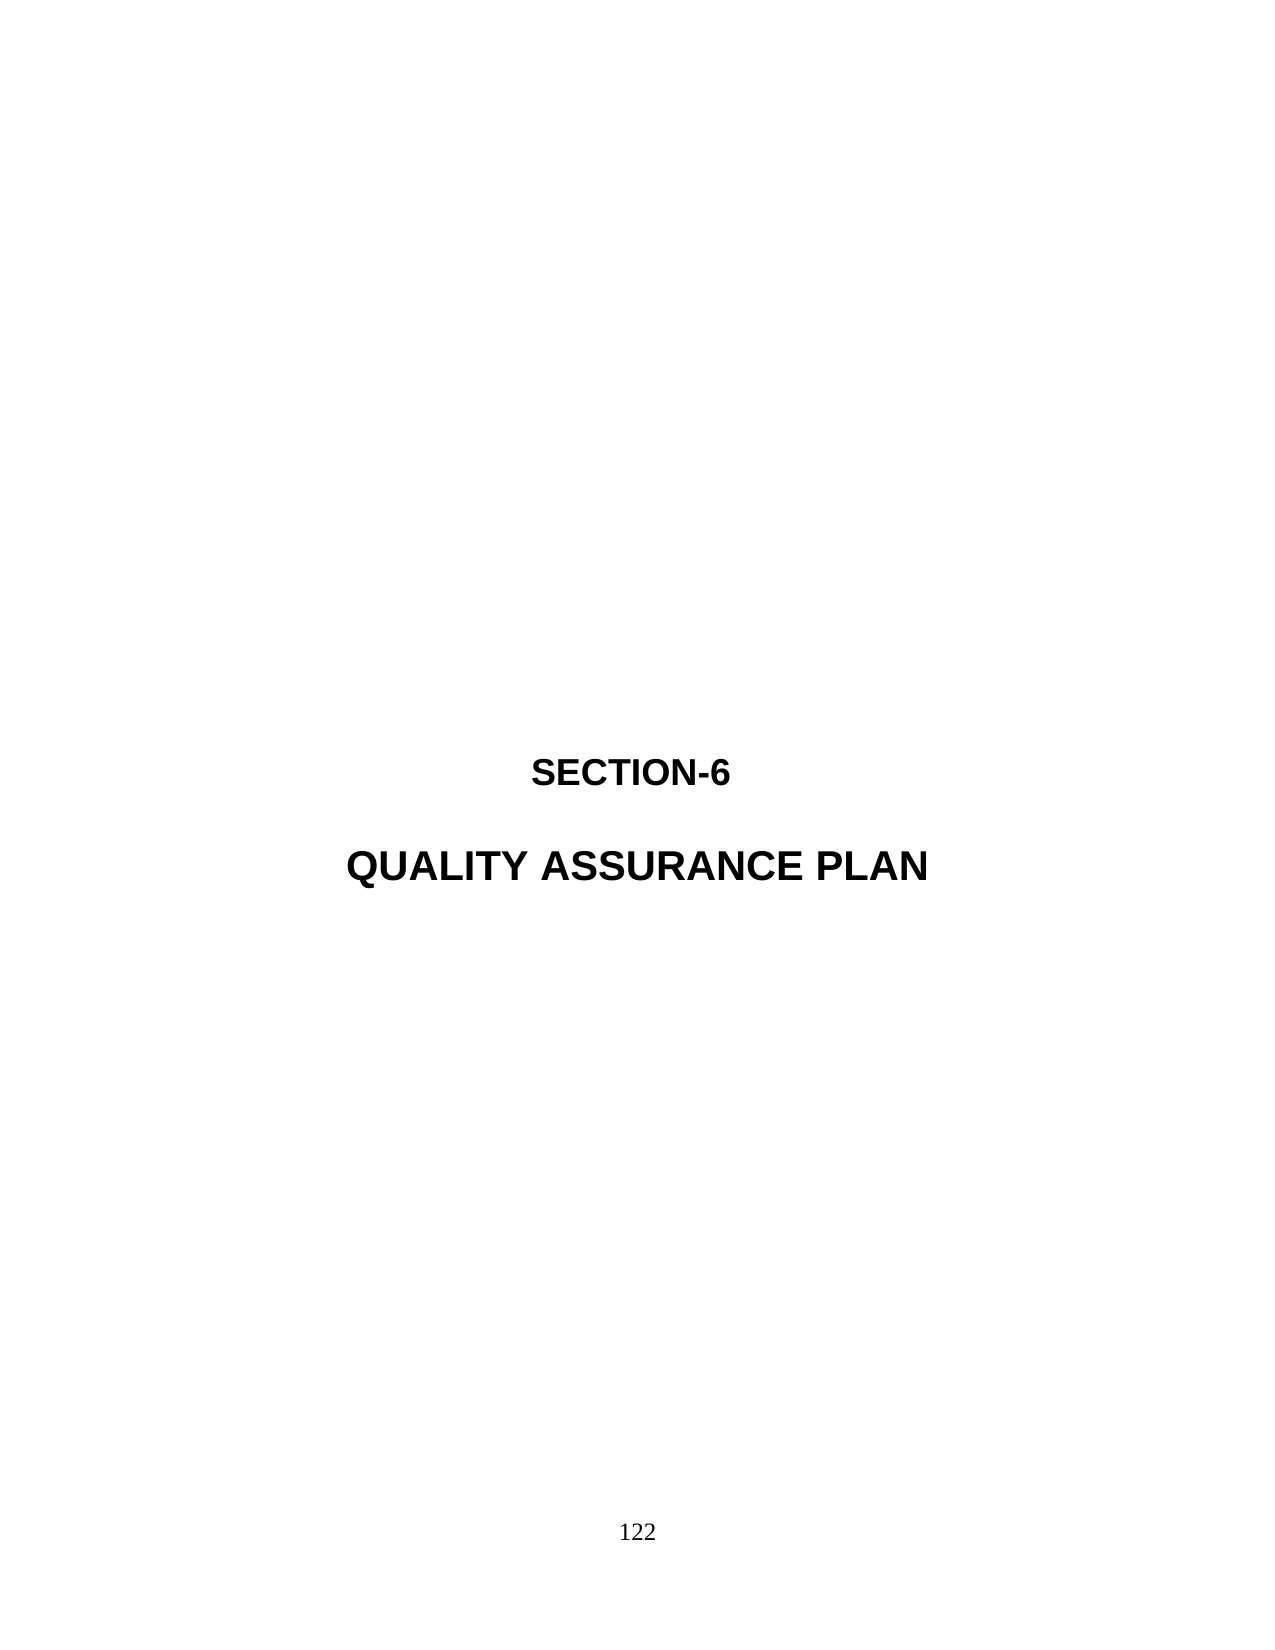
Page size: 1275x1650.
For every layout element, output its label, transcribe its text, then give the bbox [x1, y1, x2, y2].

text QUALITY ASSURANCE PLAN [150, 842, 1125, 889]
text SECTION-6 [300, 751, 1125, 794]
